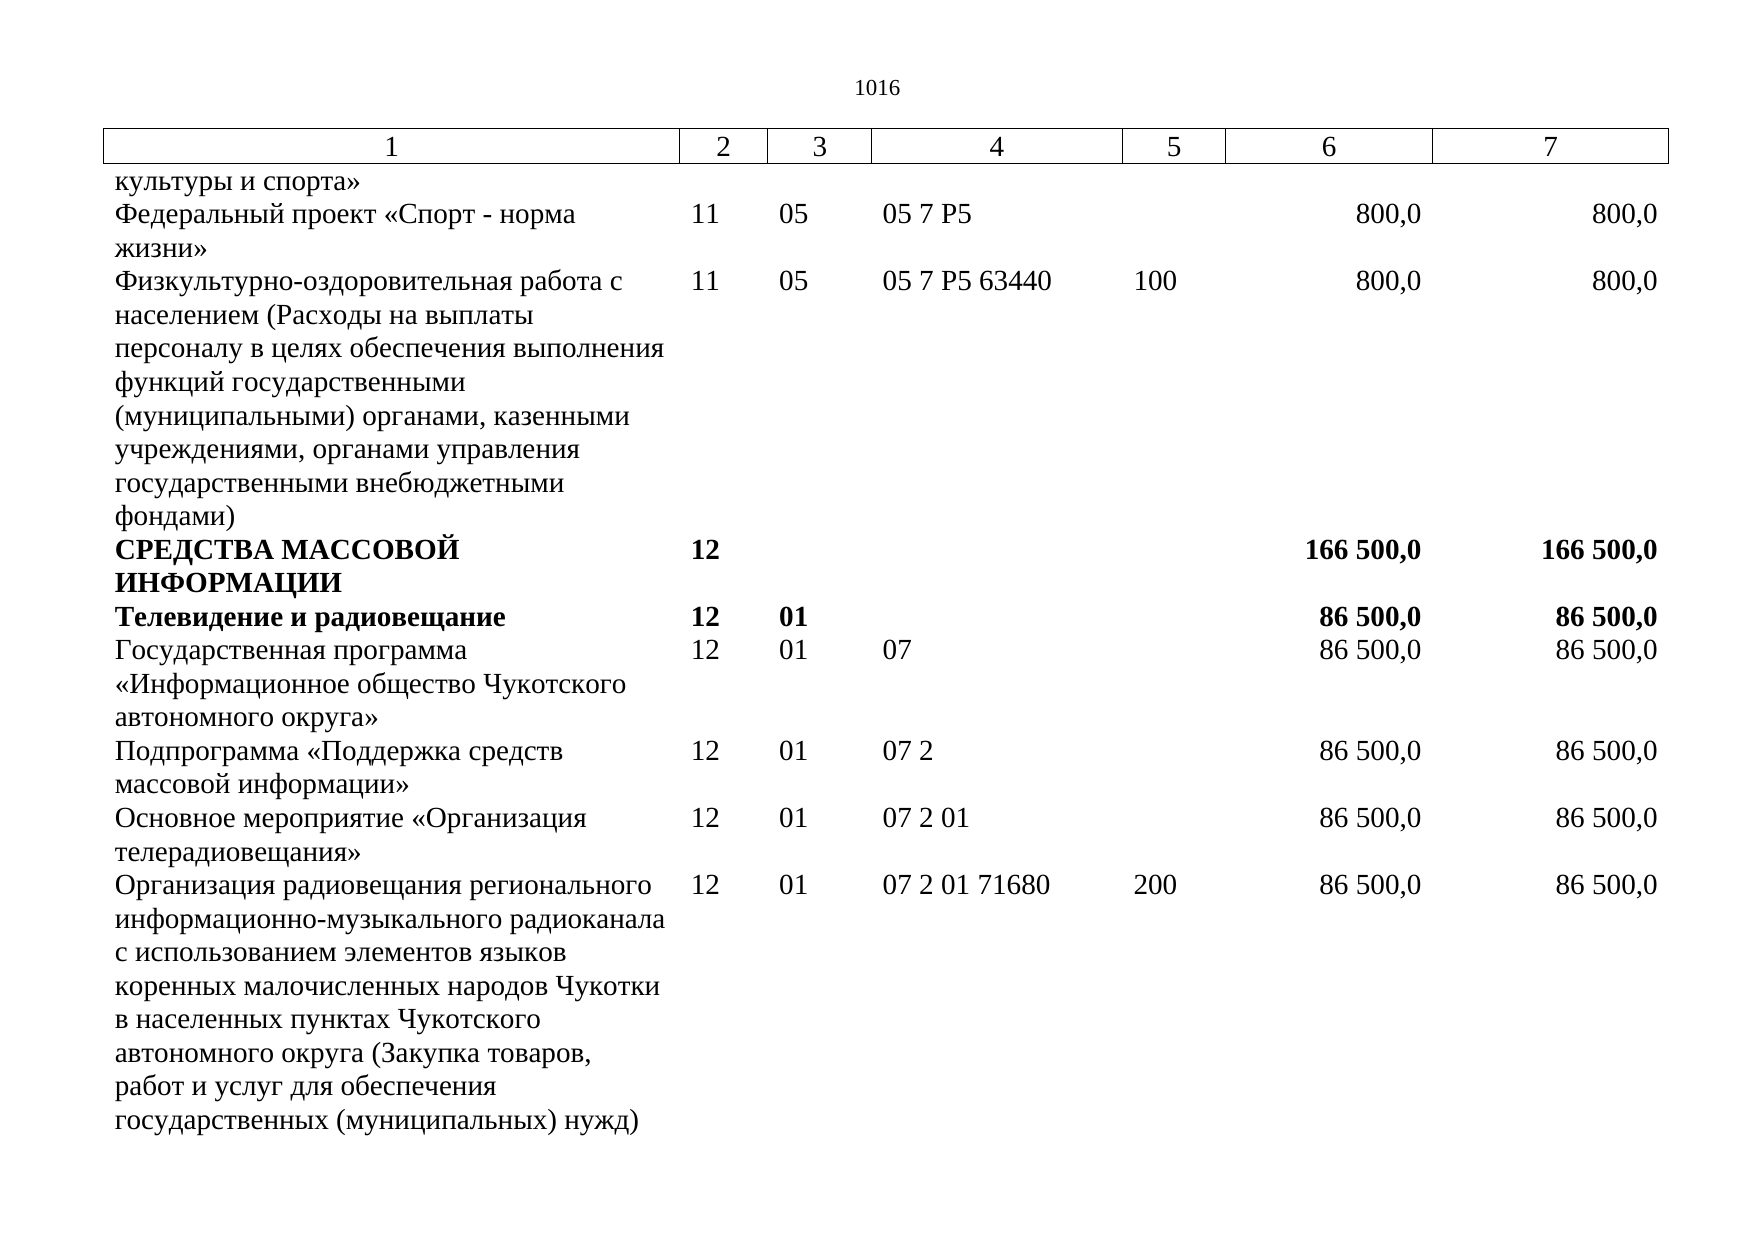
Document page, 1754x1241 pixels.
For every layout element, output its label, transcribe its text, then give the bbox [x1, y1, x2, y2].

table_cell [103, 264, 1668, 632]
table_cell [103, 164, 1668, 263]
table_header 7 [1433, 129, 1668, 163]
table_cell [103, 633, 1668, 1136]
table_header 4 [872, 129, 1122, 163]
table_header 2 [680, 129, 767, 163]
table_header 5 [1123, 129, 1225, 163]
table_header 1 [104, 129, 679, 163]
table_header 3 [768, 129, 871, 163]
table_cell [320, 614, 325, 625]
table_header 6 [1226, 129, 1432, 163]
